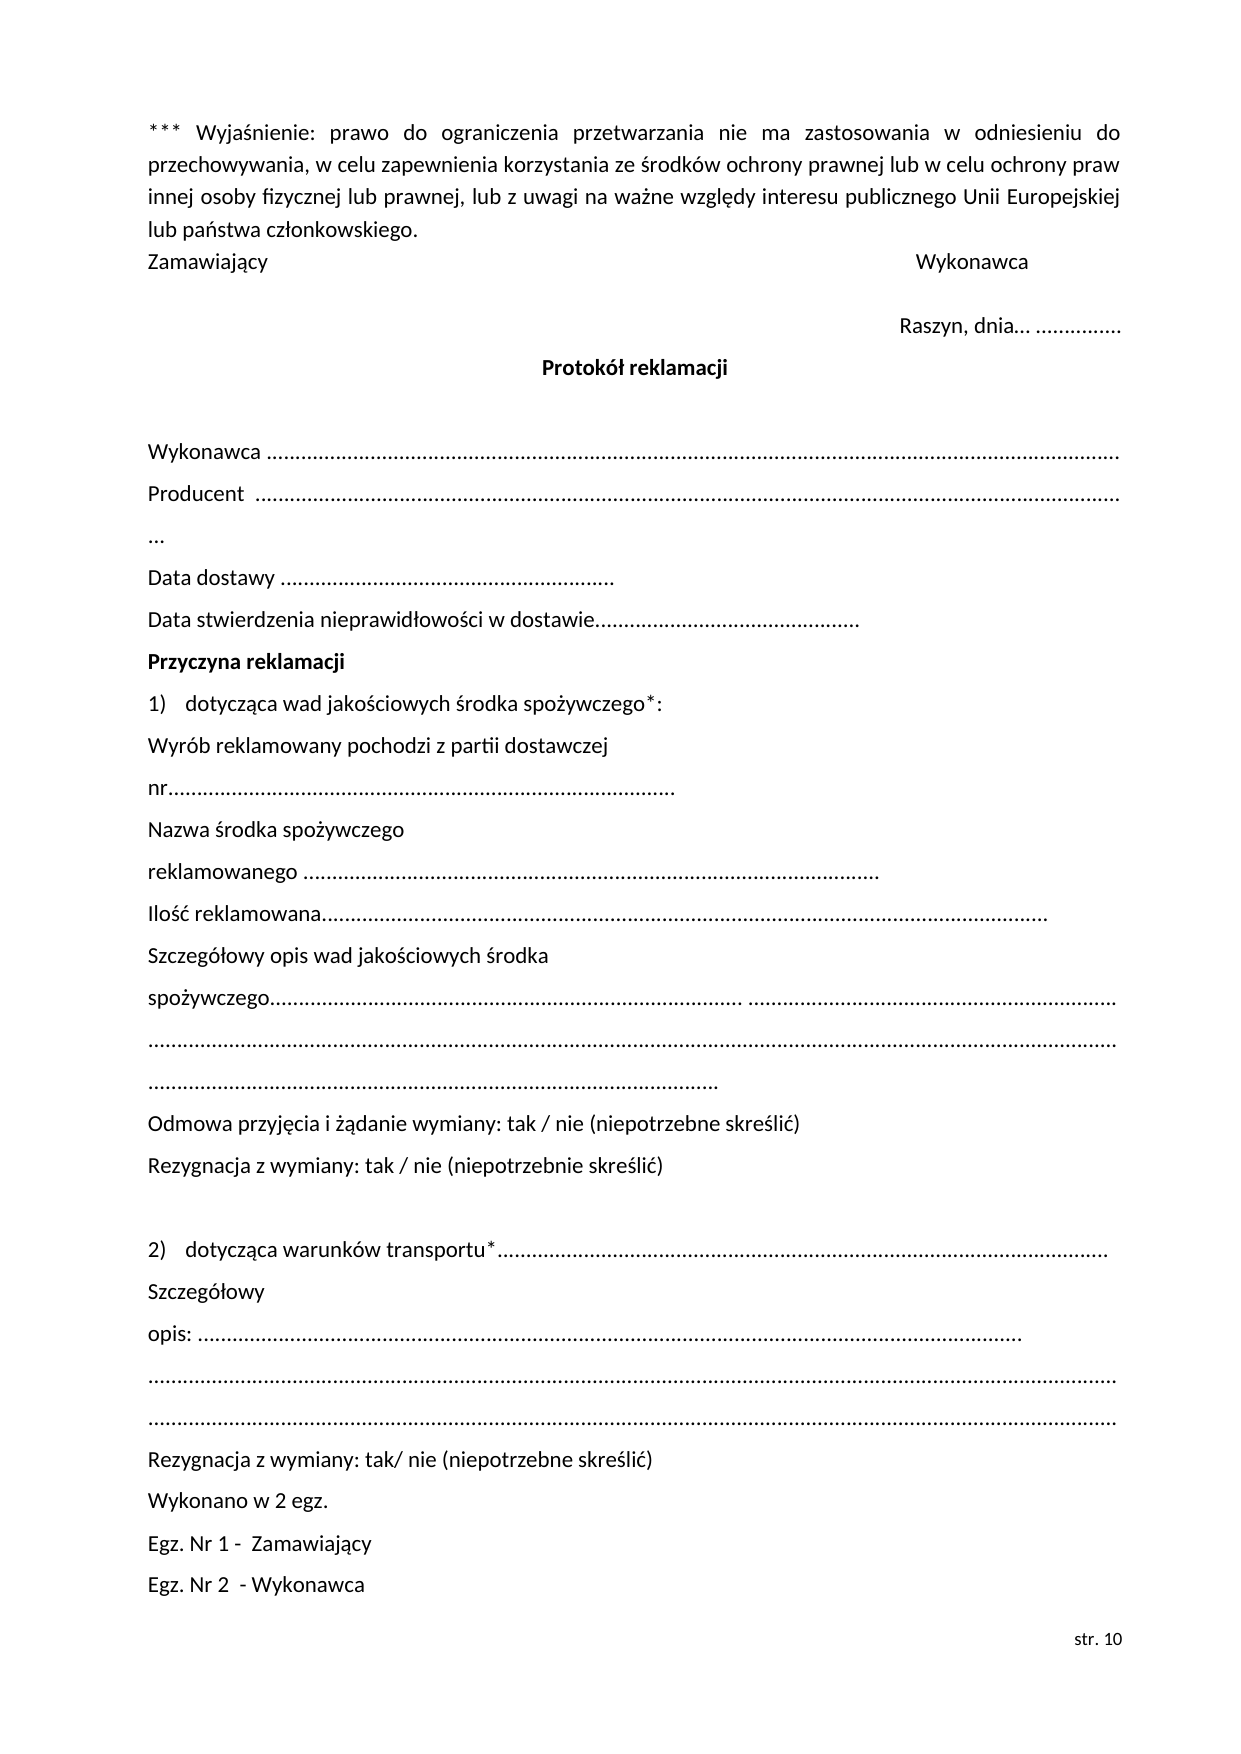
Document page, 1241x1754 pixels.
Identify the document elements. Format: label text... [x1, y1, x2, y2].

text Egz. Nr 2 - Wykonawca [148, 1571, 1122, 1599]
text Przyczyna reklamacji [148, 647, 1122, 675]
text ................................................................................................................................................................................................................................................................................................................................................ [148, 1361, 1122, 1431]
text Ilość reklamowana.............................................................................................................................. [148, 899, 1122, 927]
text Data stwierdzenia nieprawidłowości w dostawie.............................................. [148, 605, 1122, 633]
text Odmowa przyjęcia i żądanie wymiany: tak / nie (niepotrzebne skreślić) [148, 1109, 1122, 1137]
text Producent ......................................................................................................................................................... [148, 479, 1122, 549]
list dotycząca warunków transportu*.......................................................................................................... [148, 1235, 1122, 1263]
text Rezygnacja z wymiany: tak / nie (niepotrzebnie skreślić) [148, 1151, 1122, 1179]
list dotycząca wad jakościowych środka spożywczego*: [148, 689, 1122, 717]
text Wyrób reklamowany pochodzi z partii dostawczej nr........................................................................................ [148, 731, 1122, 801]
text Nazwa środka spożywczego reklamowanego .................................................................................................... [148, 815, 1122, 885]
text Egz. Nr 1 - Zamawiający [148, 1529, 1122, 1557]
text Wykonano w 2 egz. [148, 1487, 1122, 1515]
text *** Wyjaśnienie: prawo do ograniczenia przetwarzania nie ma zastosowania w odniesieniu do przechowywania, w celu zapewnienia korzystania ze środków ochrony prawnej lub w celu ochrony praw innej osoby fizycznej lub prawnej, lub z uwagi na ważne względy interesu publicznego Unii Europejskiej lub państwa członkowskiego. [148, 118, 1122, 243]
text Data dostawy .......................................................... [148, 563, 1122, 591]
text Protokół reklamacji [148, 353, 1122, 381]
text Szczegółowy opis: ............................................................................................................................................... [148, 1277, 1122, 1347]
text Raszyn, dnia… ............... [148, 311, 1122, 339]
text Wykonawca .................................................................................................................................................... [148, 437, 1122, 465]
text Rezygnacja z wymiany: tak/ nie (niepotrzebne skreślić) [148, 1445, 1122, 1473]
text Zamawiający Wykonawca [148, 247, 1122, 307]
text Szczegółowy opis wad jakościowych środka spożywczego.................................................................................. ........................................................................................................................................................................................................................................................................................................................................... [148, 941, 1122, 1095]
